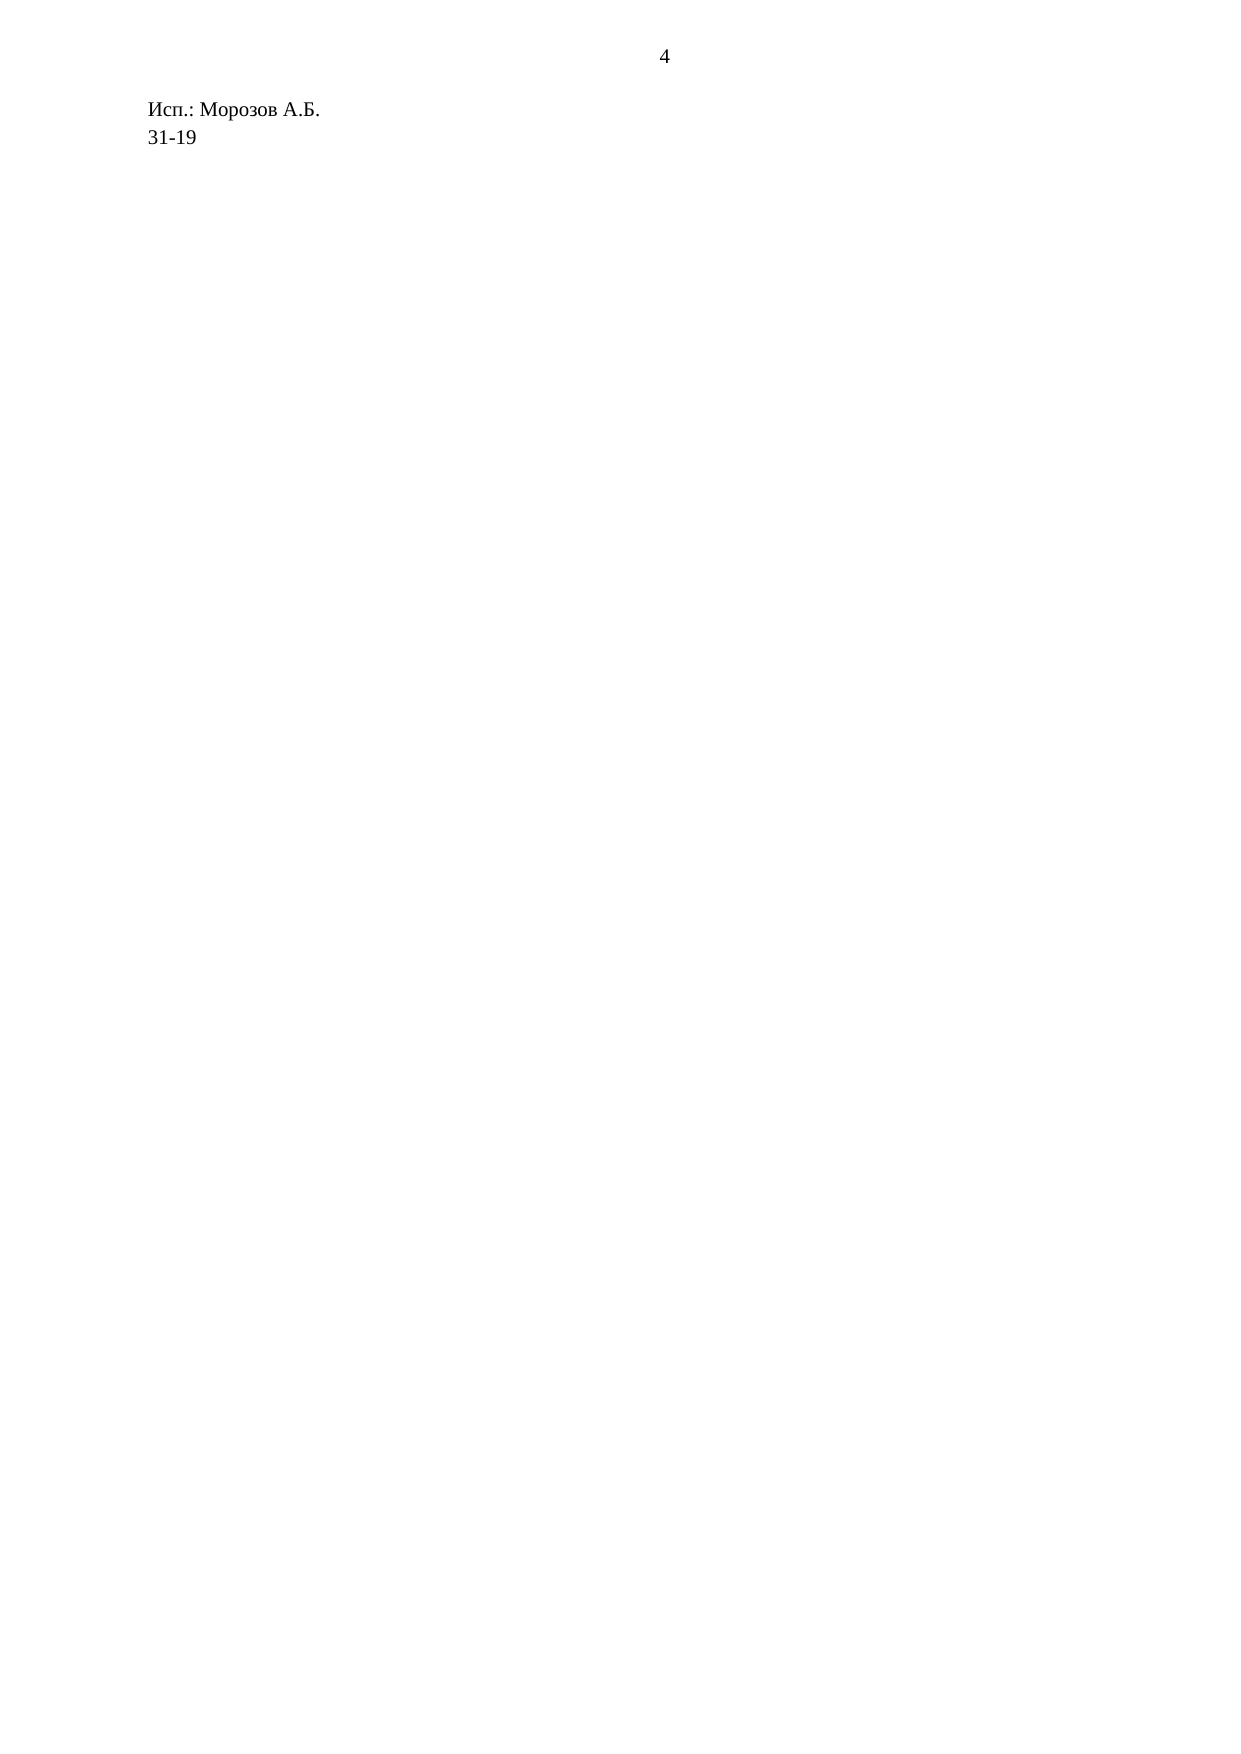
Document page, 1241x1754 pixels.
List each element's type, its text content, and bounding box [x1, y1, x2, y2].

text Исп.: Морозов А.Б. [148, 97, 1181, 121]
text 31-19 [148, 125, 1181, 149]
